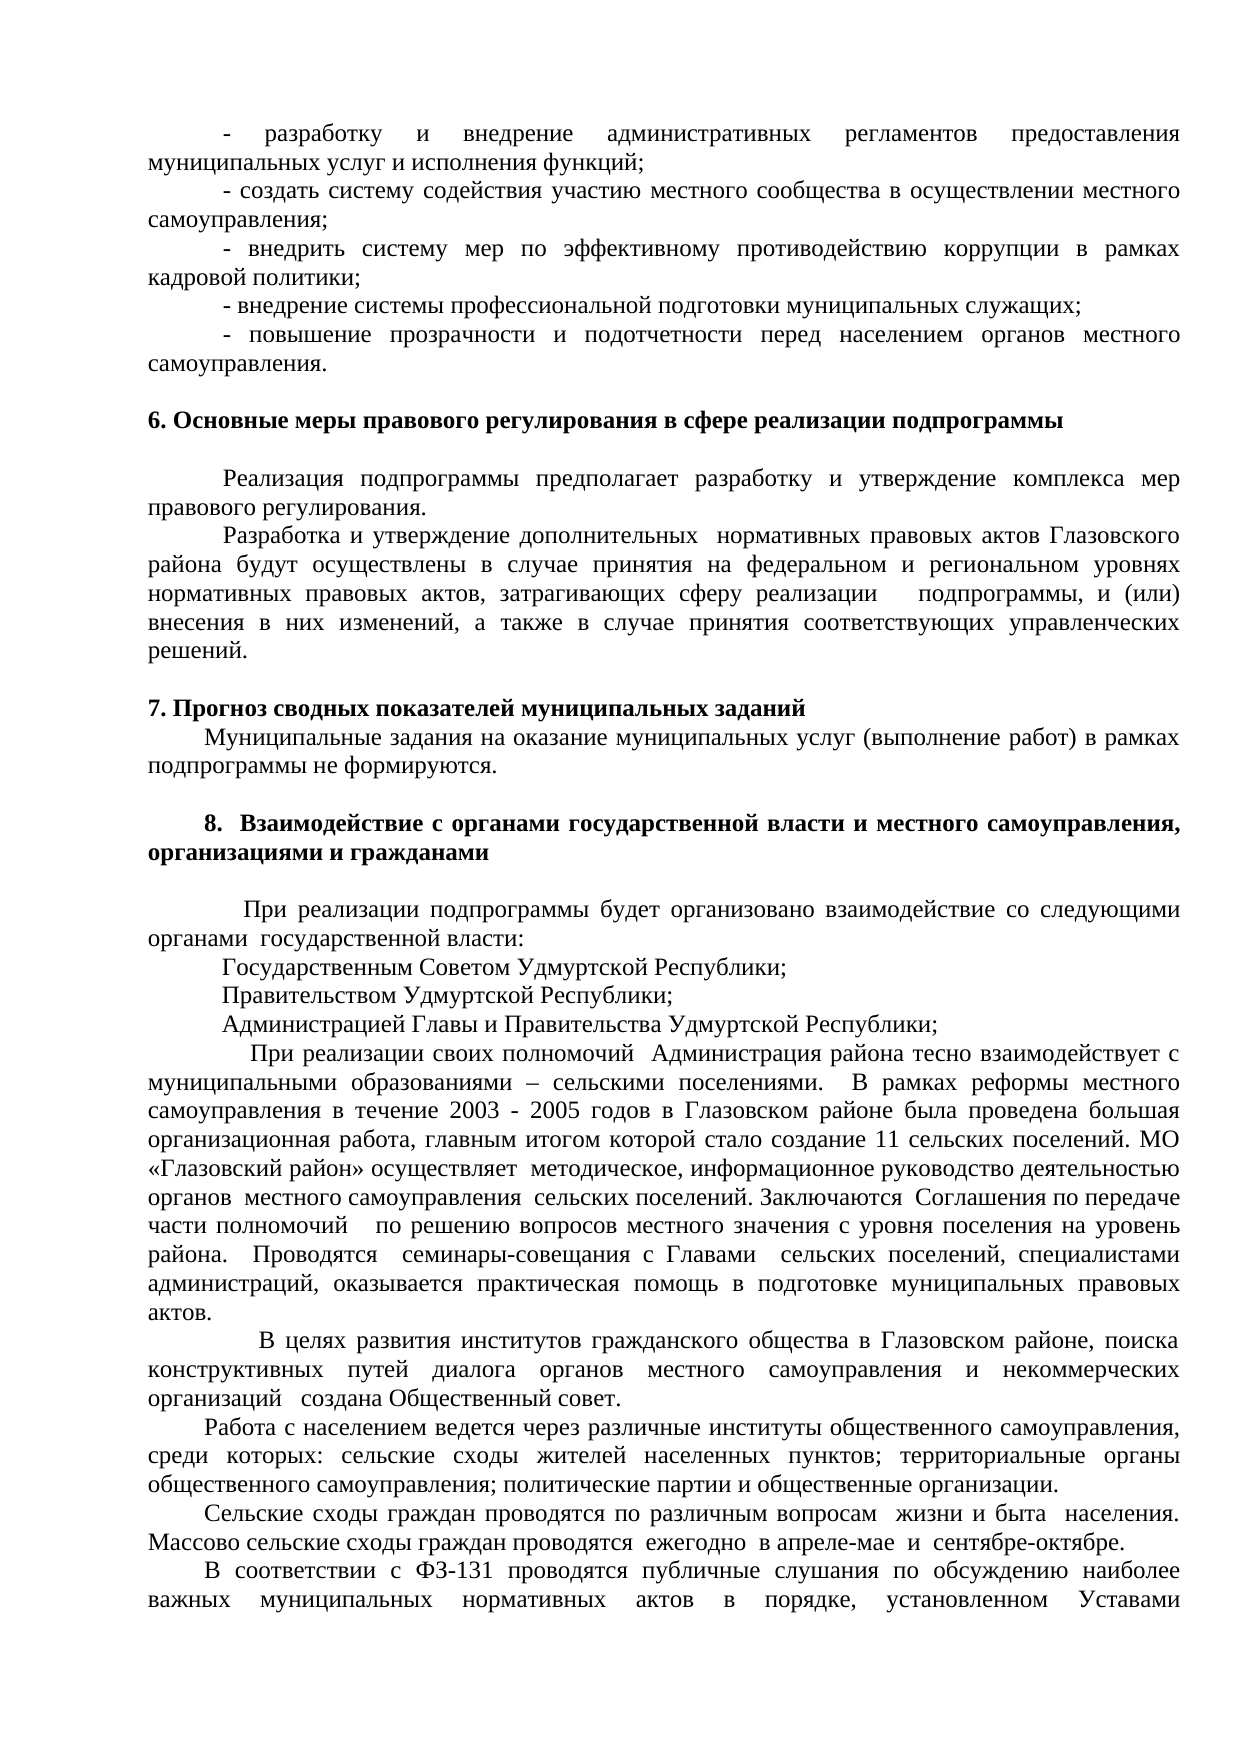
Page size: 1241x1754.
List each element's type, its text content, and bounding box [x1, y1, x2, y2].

text Государственным Советом Удмуртской Республики; [148, 952, 1181, 981]
text - разработку и внедрение административных регламентов предоставления муниципальных услуг и исполнения функций; [148, 118, 1181, 176]
text В целях развития институтов гражданского общества в Глазовском районе, поиска конструктивных путей диалога органов местного самоуправления и некоммерческих организаций создана Общественный совет. [148, 1326, 1181, 1412]
text 7. Прогноз сводных показателей муниципальных заданий [148, 693, 1181, 722]
text 8. Взаимодействие с органами государственной власти и местного самоуправления, организациями и гражданами [148, 808, 1181, 866]
text - создать систему содействия участию местного сообщества в осуществлении местного самоуправления; [148, 176, 1181, 233]
text Муниципальные задания на оказание муниципальных услуг (выполнение работ) в рамках подпрограммы не формируются. [148, 722, 1181, 779]
text При реализации подпрограммы будет организовано взаимодействие со следующими органами государственной власти: [148, 894, 1181, 952]
text Администрацией Главы и Правительства Удмуртской Республики; [148, 1009, 1181, 1038]
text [148, 1556, 1181, 1613]
text Разработка и утверждение дополнительных нормативных правовых актов Глазовского района будут осуществлены в случае принятия на федеральном и региональном уровнях нормативных правовых актов, затрагивающих сферу реализации подпрограммы, и (или) внесения в них изменений, а также в случае принятия соответствующих управленческих решений. [148, 521, 1181, 664]
text 6. Основные меры правового регулирования в сфере реализации подпрограммы [148, 406, 1181, 434]
text - внедрение системы профессиональной подготовки муниципальных служащих; [148, 291, 1181, 319]
text Сельские сходы граждан проводятся по различным вопросам жизни и быта населения. Массово сельские сходы граждан проводятся ежегодно в апреле-мае и сентябре-октябре. [148, 1498, 1181, 1556]
text - внедрить систему мер по эффективному противодействию коррупции в рамках кадровой политики; [148, 233, 1181, 291]
text Реализация подпрограммы предполагает разработку и утверждение комплекса мер правового регулирования. [148, 463, 1181, 521]
text - повышение прозрачности и подотчетности перед населением органов местного самоуправления. [148, 319, 1181, 377]
text Работа с населением ведется через различные институты общественного самоуправления, среди которых: сельские сходы жителей населенных пунктов; территориальные органы общественного самоуправления; политические партии и общественные организации. [148, 1412, 1181, 1498]
text Правительством Удмуртской Республики; [148, 981, 1181, 1009]
text При реализации своих полномочий Администрация района тесно взаимодействует с муниципальными образованиями – сельскими поселениями. В рамках реформы местного самоуправления в течение 2003 - 2005 годов в Глазовском районе была проведена большая организационная работа, главным итогом которой стало создание 11 сельских поселений. МО «Глазовский район» осуществляет методическое, информационное руководство деятельностью органов местного самоуправления сельских поселений. Заключаются Соглашения по передаче части полномочий по решению вопросов местного значения с уровня поселения на уровень района. Проводятся семинары-совещания с Главами сельских поселений, специалистами администраций, оказывается практическая помощь в подготовке муниципальных правовых актов. [148, 1038, 1181, 1326]
